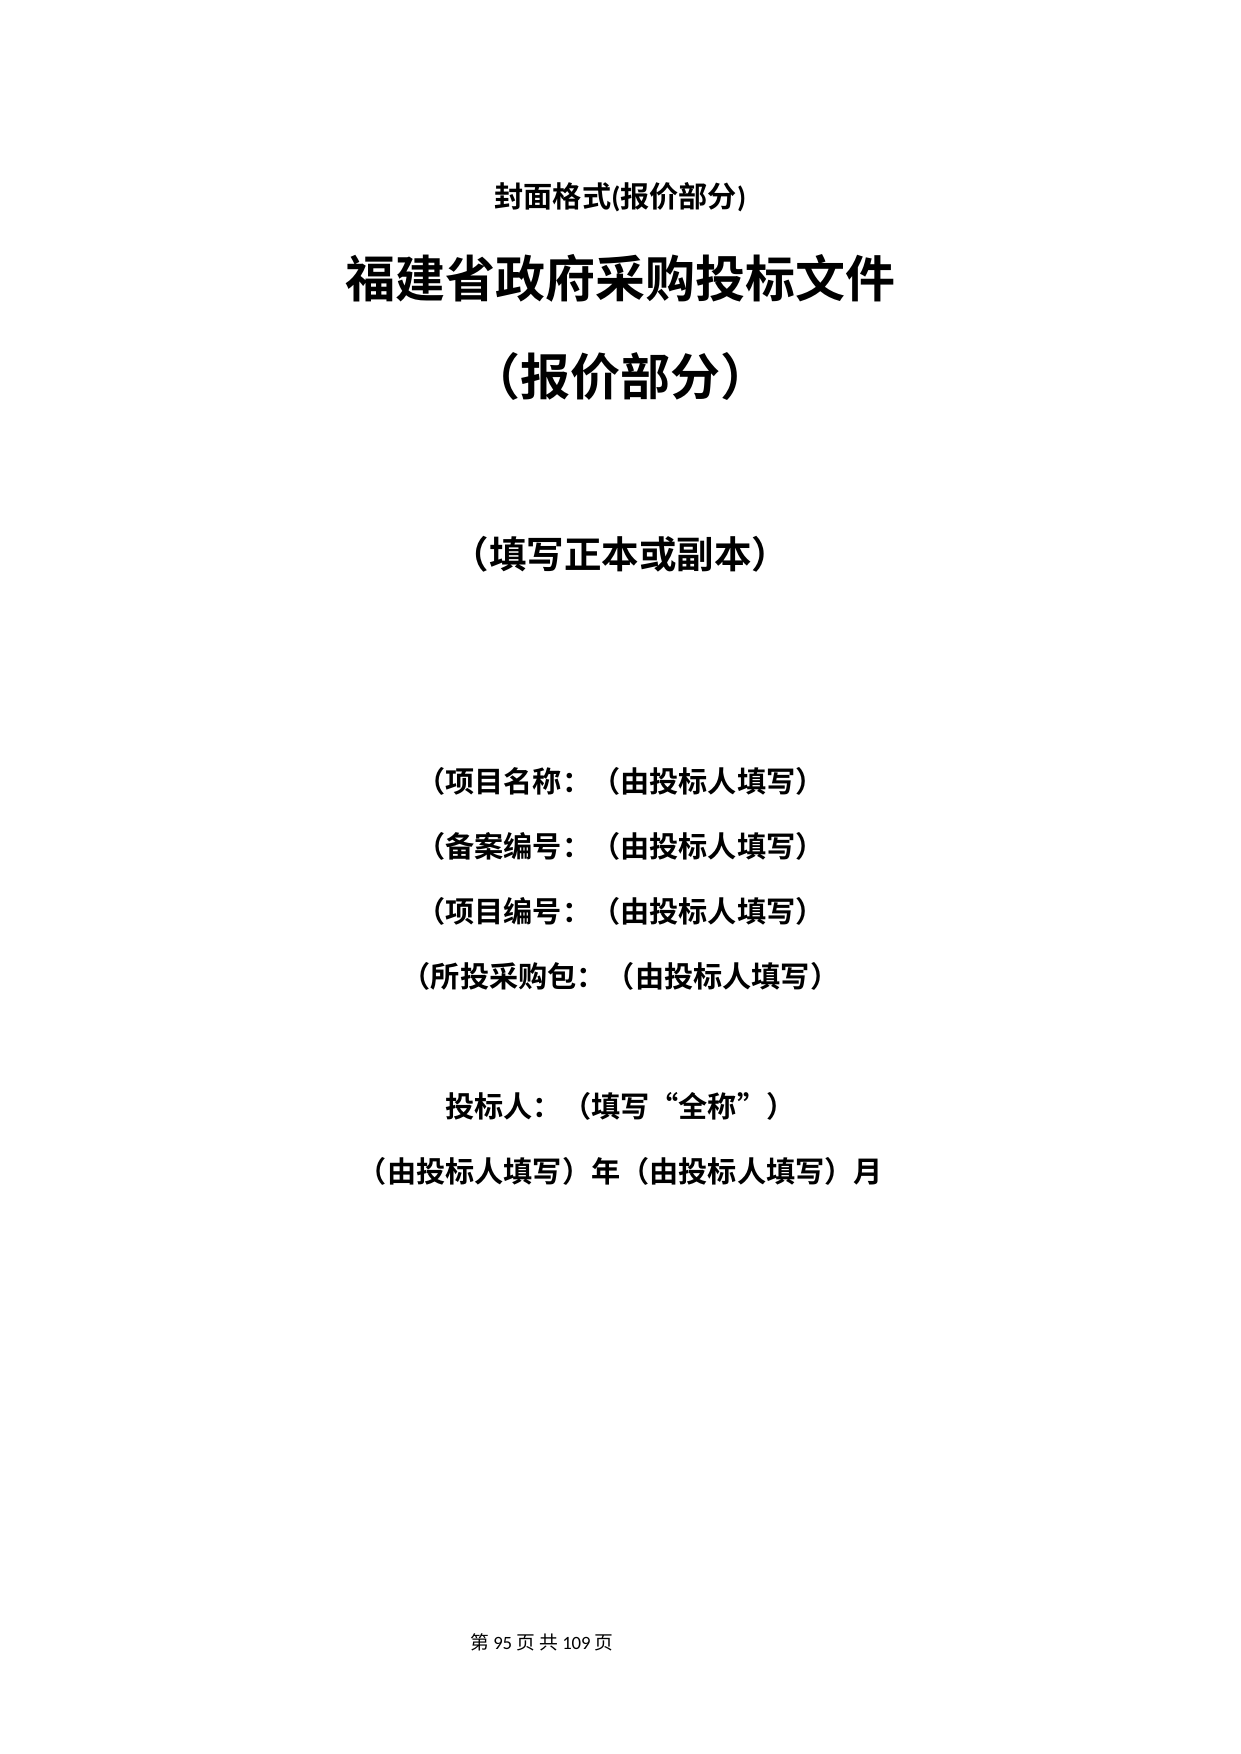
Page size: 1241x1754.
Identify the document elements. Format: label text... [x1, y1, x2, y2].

text （所投采购包：（由投标人填写） [187, 942, 1053, 1072]
text （报价部分） [187, 324, 1053, 519]
text （填写正本或副本） [187, 519, 1053, 747]
text （项目编号：（由投标人填写） [187, 877, 1053, 942]
text 福建省政府采购投标文件 [187, 227, 1053, 324]
text （备案编号：（由投标人填写） [187, 812, 1053, 877]
text 封面格式(报价部分) [187, 162, 1053, 227]
text 投标人：（填写“全称”） [187, 1072, 1053, 1137]
text （由投标人填写）年（由投标人填写）月 [187, 1137, 1053, 1202]
text （项目名称：（由投标人填写） [187, 747, 1053, 812]
